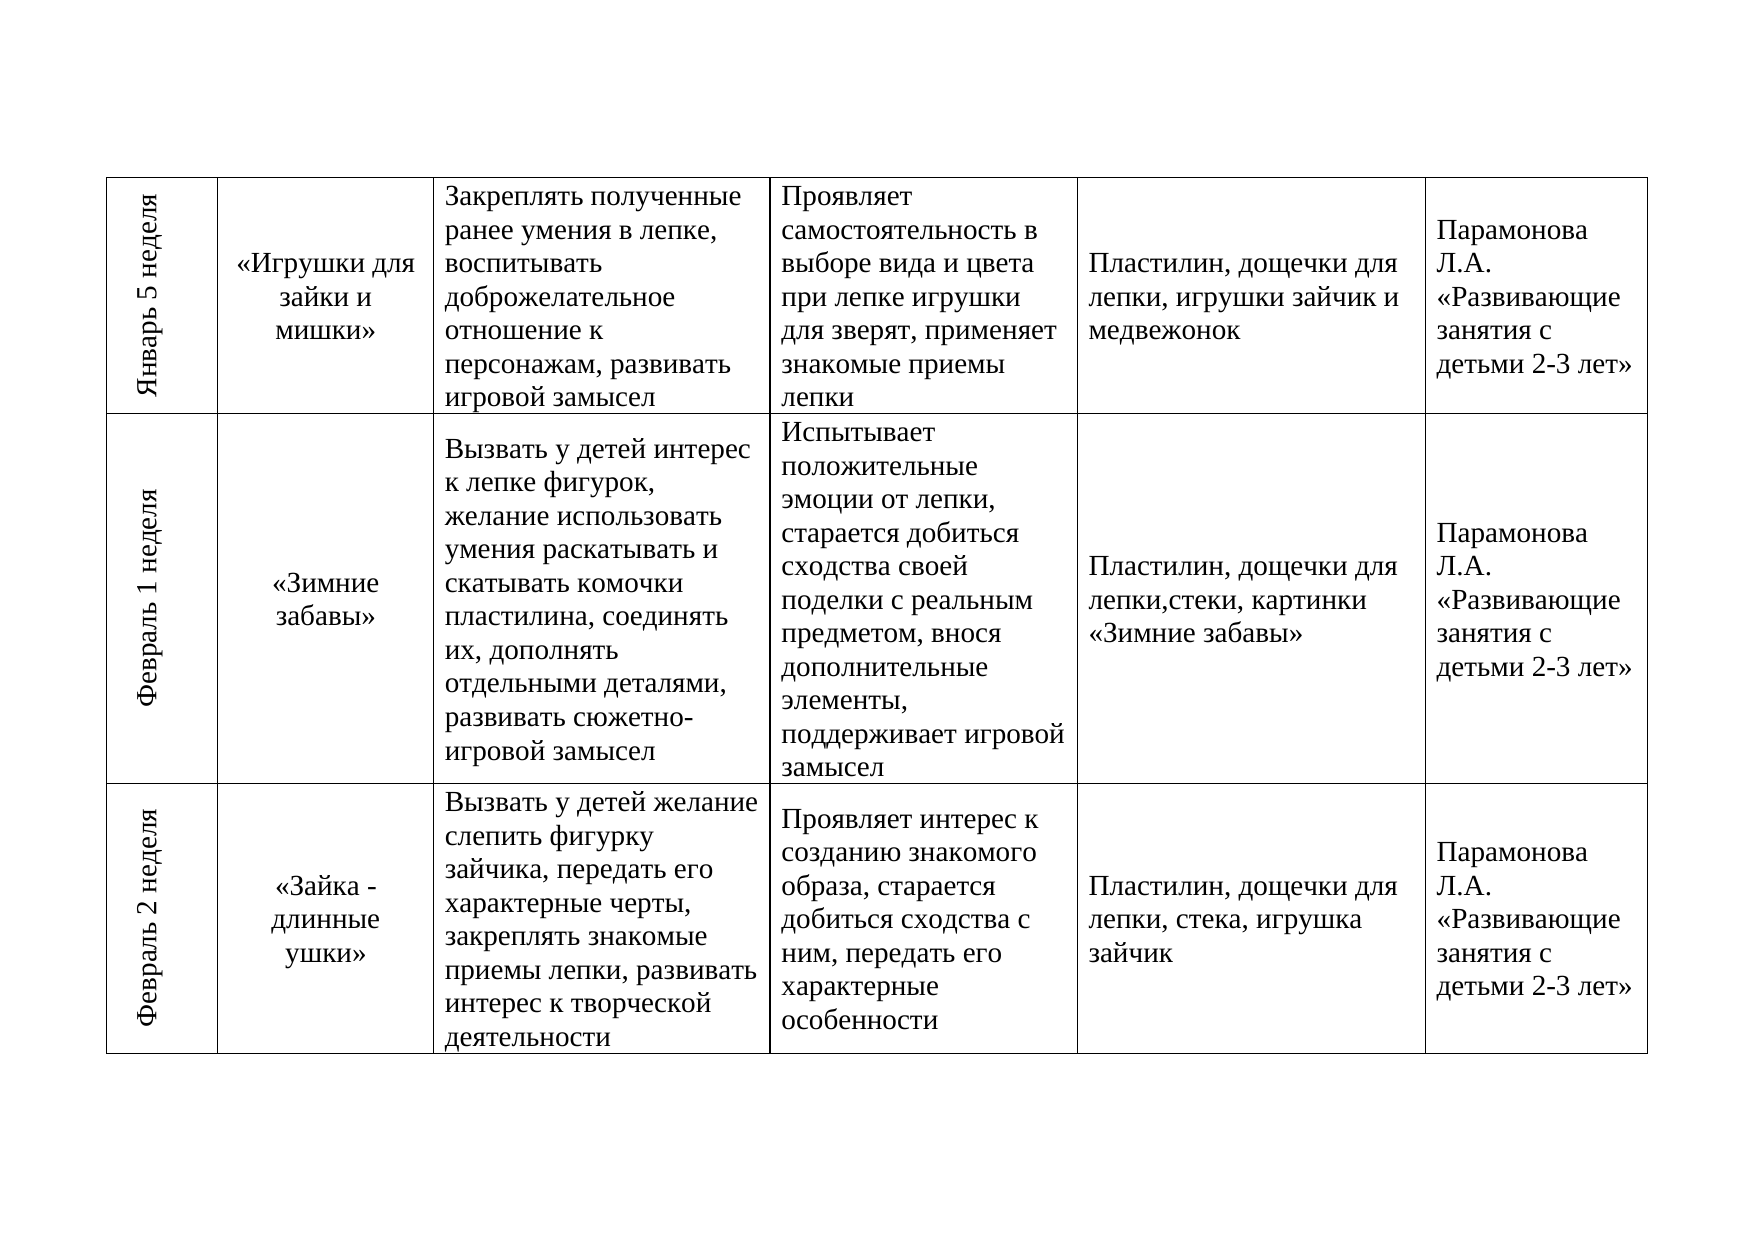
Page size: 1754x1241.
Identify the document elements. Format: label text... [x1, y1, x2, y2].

table_cell Январь 5 неделя [107, 178, 217, 413]
table_cell Пластилин, дощечки для лепки,стеки, картинки «Зимние забавы» [1078, 414, 1425, 783]
table_cell Проявляет самостоятельность в выборе вида и цвета при лепке игрушки для зверят, применяет знакомые приемы лепки [771, 178, 1077, 413]
table_cell «Игрушки для зайки и мишки» [218, 178, 433, 413]
table_cell «Зайка -длинные ушки» [218, 784, 433, 1052]
table_cell Вызвать у детей интерес к лепке фигурок, желание использовать умения раскатывать и скатывать комочки пластилина, соединять их, дополнять отдельными деталями, развивать сюжетно-игровой замысел [434, 414, 769, 783]
table_cell Февраль 2 неделя [107, 784, 217, 1052]
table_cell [1426, 784, 1647, 1052]
table_cell Вызвать у детей желание слепить фигурку зайчика, передать его характерные черты, закреплять знакомые приемы лепки, развивать интерес к творческой деятельности [434, 784, 769, 1052]
table_cell Февраль 1 неделя [107, 414, 217, 783]
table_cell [771, 784, 1077, 1052]
table_cell Пластилин, дощечки для лепки, стека, игрушка зайчик [1078, 784, 1425, 1052]
table_cell «Зимние забавы» [218, 414, 433, 783]
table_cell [1426, 178, 1647, 413]
table_cell Закреплять полученные ранее умения в лепке, воспитывать доброжелательное отношение к персонажам, развивать игровой замысел [434, 178, 769, 413]
table_cell Испытывает положительные эмоции от лепки, старается добиться сходства своей поделки с реальным предметом, внося дополнительные элементы, поддерживает игровой замысел [771, 414, 1077, 783]
table_cell Парамонова Л.А. «Развивающие занятия с детьми 2-3 лет» [1426, 414, 1647, 783]
table_cell Пластилин, дощечки для лепки, игрушки зайчик и медвежонок [1078, 178, 1425, 413]
